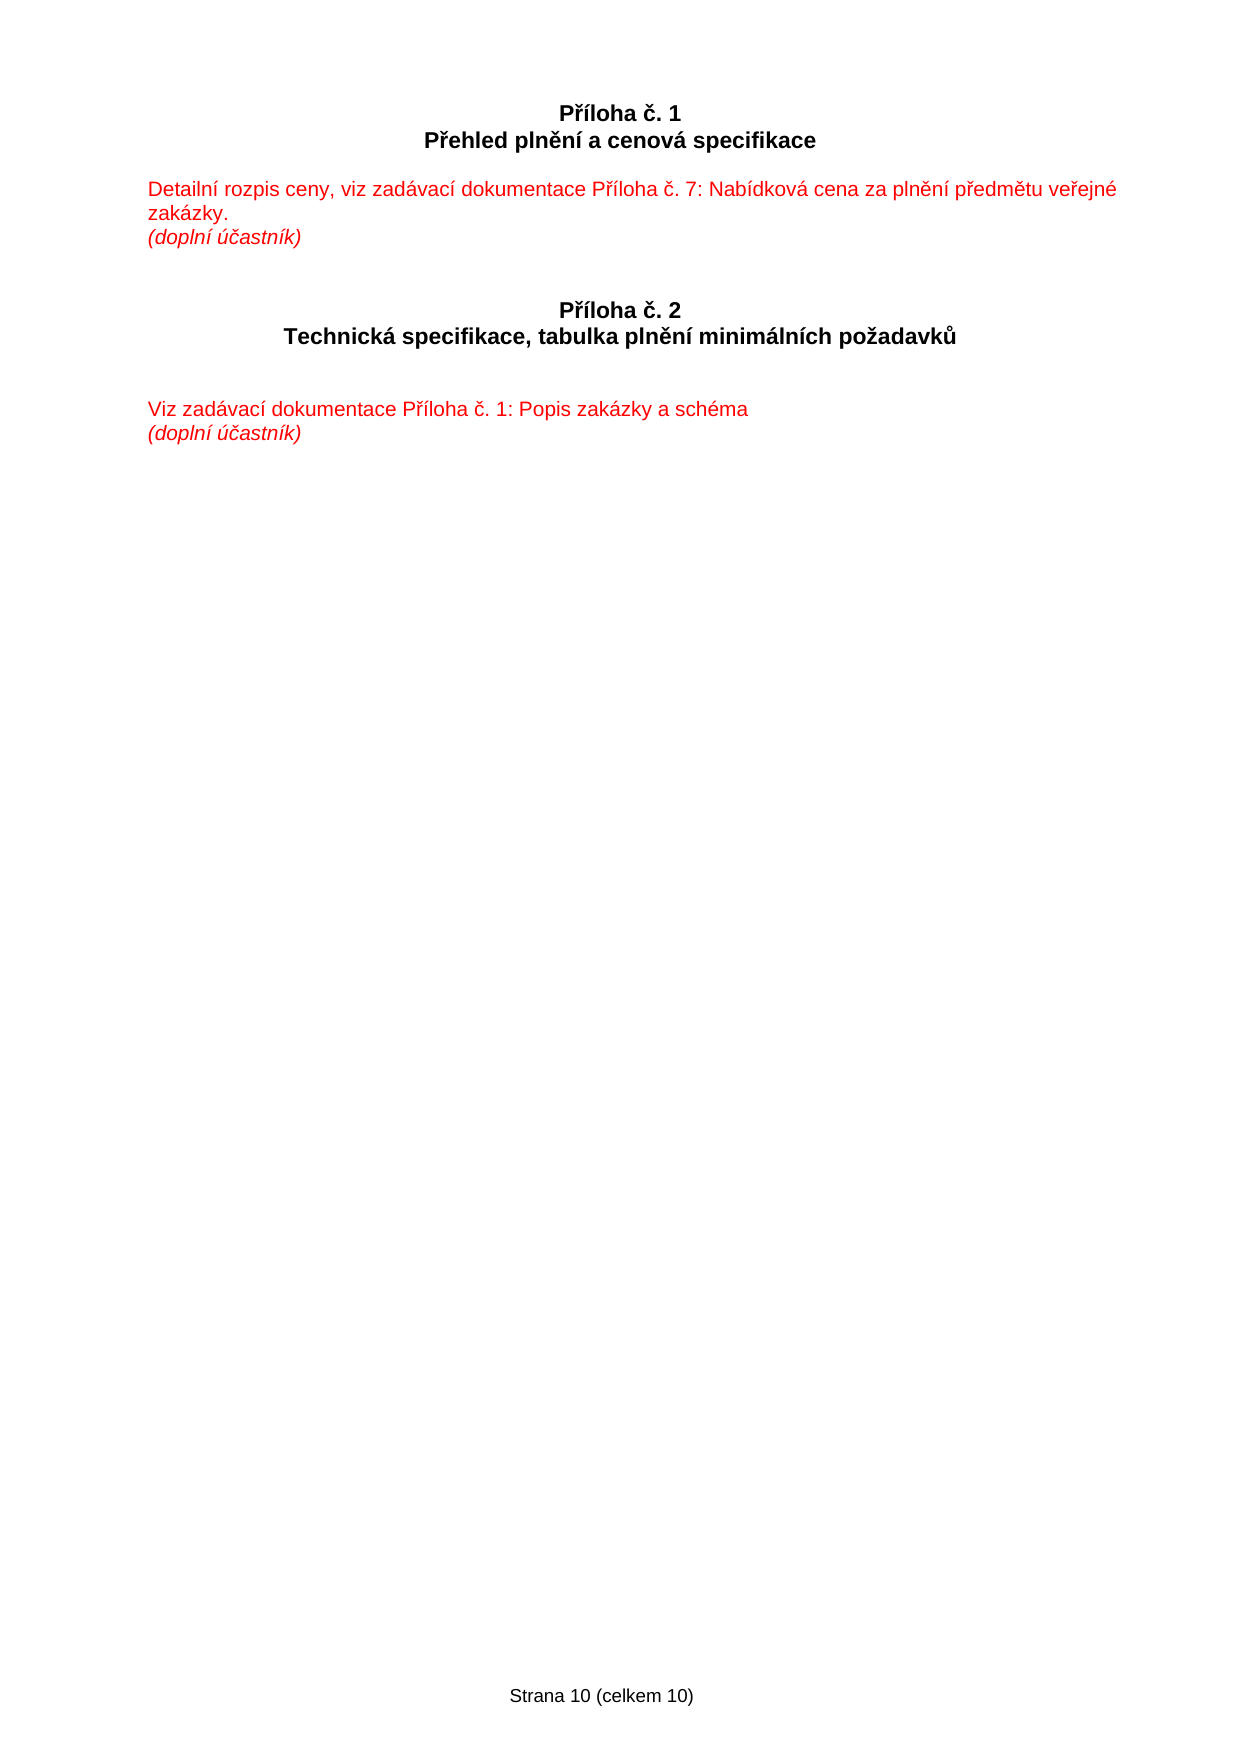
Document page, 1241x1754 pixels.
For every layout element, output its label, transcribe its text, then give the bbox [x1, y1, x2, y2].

text (doplní účastník) [148, 225, 1172, 249]
text Viz zadávací dokumentace Příloha č. 1: Popis zakázky a schéma [148, 397, 1172, 421]
text (doplní účastník) [148, 421, 1172, 445]
text Příloha č. 2 [148, 297, 1092, 323]
text Technická specifikace, tabulka plnění minimálních požadavků [148, 323, 1092, 349]
text Detailní rozpis ceny, viz zadávací dokumentace Příloha č. 7: Nabídková cena za plnění předmětu veřejné zakázky. [148, 177, 1172, 225]
text Příloha č. 1 [148, 100, 1092, 127]
text Přehled plnění a cenová specifikace [148, 127, 1092, 153]
